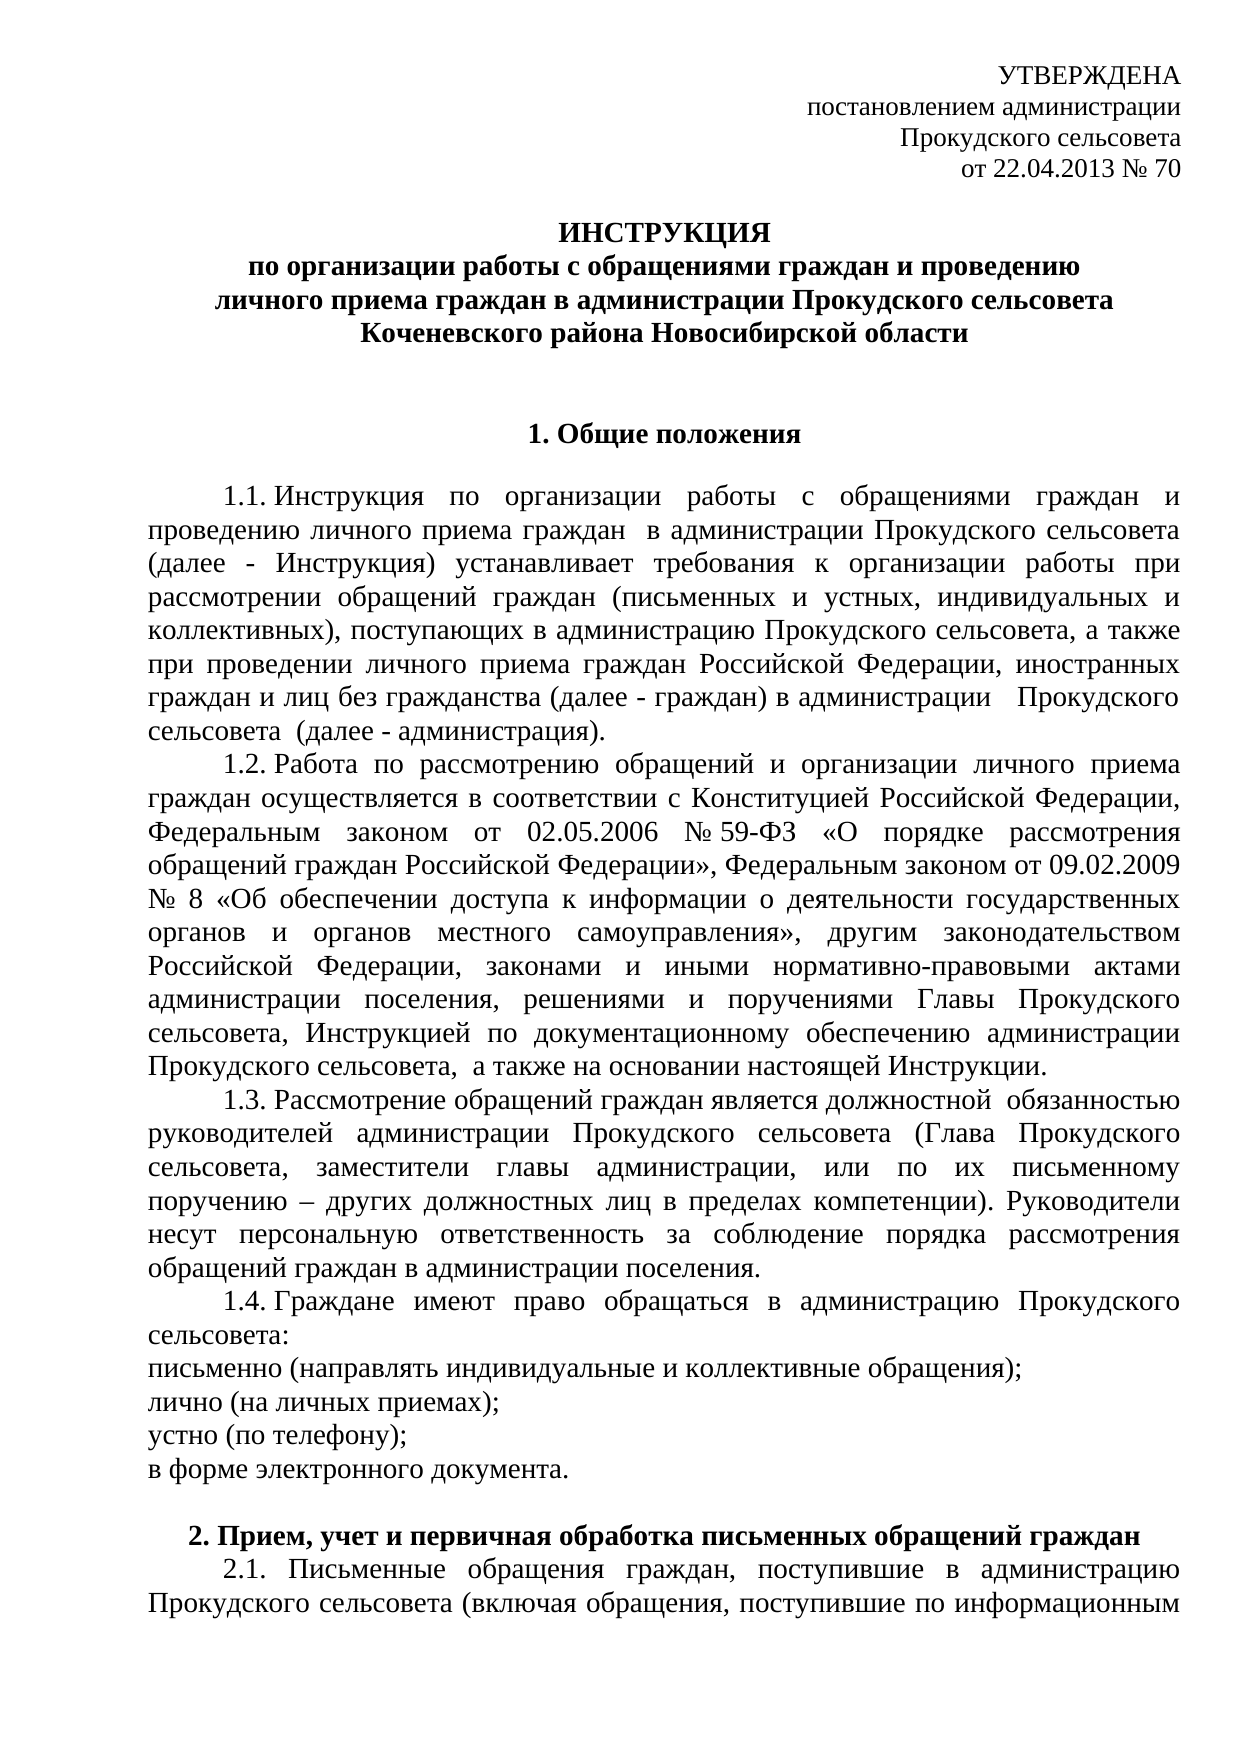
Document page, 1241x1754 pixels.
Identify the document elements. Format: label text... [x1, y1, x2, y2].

text письменно (направлять индивидуальные и коллективные обращения); [148, 1350, 1181, 1384]
text 1.3. Рассмотрение обращений граждан является должностной обязанностью руководителей администрации Прокудского сельсовета (Глава Прокудского сельсовета, заместители главы администрации, или по их письменному поручению – других должностных лиц в пределах компетенции). Руководители несут персональную ответственность за соблюдение порядка рассмотрения обращений граждан в администрации поселения. [148, 1082, 1181, 1283]
text 1. Общие положения [148, 416, 1181, 449]
text 1.1. Инструкция по организации работы с обращениями граждан и проведению личного приема граждан в администрации Прокудского сельсовета (далее - Инструкция) устанавливает требования к организации работы при рассмотрении обращений граждан (письменных и устных, индивидуальных и коллективных), поступающих в администрацию Прокудского сельсовета, а также при проведении личного приема граждан Российской Федерации, иностранных граждан и лиц без гражданства (далее - граждан) в администрации Прокудского сельсовета (далее - администрация). [148, 478, 1181, 747]
text 2. Прием, учет и первичная обработка письменных обращений граждан [148, 1518, 1181, 1552]
text постановлением администрации Прокудского сельсовета [753, 90, 1181, 152]
text по организации работы с обращениями граждан и проведению [148, 248, 1181, 282]
text ИНСТРУКЦИЯ [148, 215, 1181, 248]
text 1.4. Граждане имеют право обращаться в администрацию Прокудского сельсовета: [148, 1283, 1181, 1350]
text УТВЕРЖДЕНА [860, 59, 1181, 90]
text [148, 1552, 1181, 1619]
text от 22.04.2013 № 70 [860, 152, 1181, 184]
text личного приема граждан в администрации Прокудского сельсовета Коченевского района Новосибирской области [148, 282, 1181, 349]
text устно (по телефону); [148, 1417, 1181, 1451]
text в форме электронного документа. [148, 1451, 1181, 1484]
text лично (на личных приемах); [148, 1384, 1181, 1417]
text 1.2. Работа по рассмотрению обращений и организации личного приема граждан осуществляется в соответствии с Конституцией Российской Федерации, Федеральным законом от 02.05.2006 № 59-ФЗ «О порядке рассмотрения обращений граждан Российской Федерации», Федеральным законом от 09.02.2009 № 8 «Об обеспечении доступа к информации о деятельности государственных органов и органов местного самоуправления», другим законодательством Российской Федерации, законами и иными нормативно-правовыми актами администрации поселения, решениями и поручениями Главы Прокудского сельсовета, Инструкцией по документационному обеспечению администрации Прокудского сельсовета, а также на основании настоящей Инструкции. [148, 747, 1181, 1082]
